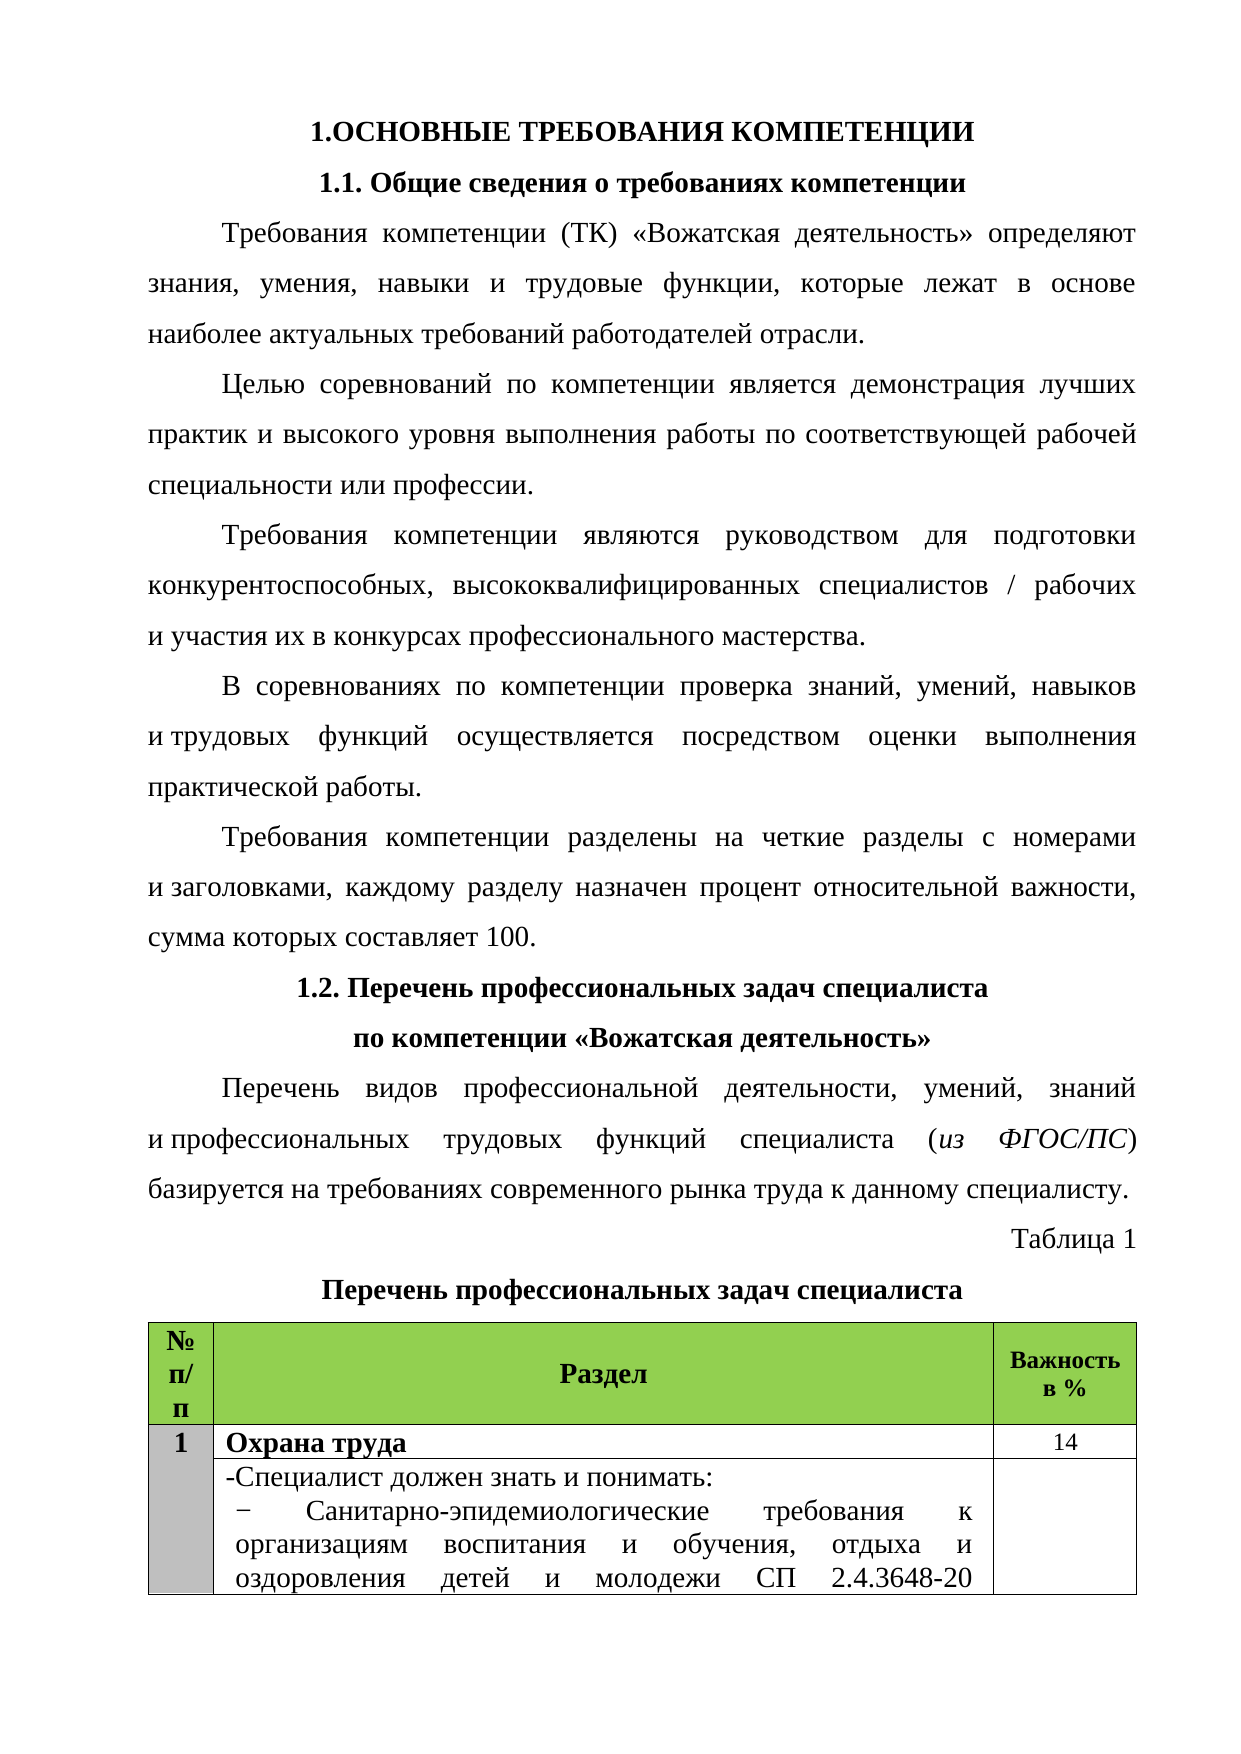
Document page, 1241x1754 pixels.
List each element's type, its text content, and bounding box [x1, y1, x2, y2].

table_cell [994, 1459, 1136, 1593]
text Требования компетенции (ТК) «Вожатская деятельность» определяют знания, умения, навыки и трудовые функции, которые лежат в основе наиболее актуальных требований работодателей отрасли. [148, 215, 1137, 349]
text 1.ОСНОВНЫЕ ТРЕБОВАНИЯ КОМПЕТЕНЦИИ [148, 114, 1137, 148]
text 1.2. Перечень профессиональных задач специалиста [148, 970, 1137, 1003]
text Требования компетенции являются руководством для подготовки конкурентоспособных, высококвалифицированных специалистов / рабочих и участия их в конкурсах профессионального мастерства. [148, 517, 1137, 651]
table_cell Охрана труда [214, 1425, 993, 1458]
table_cell 1 [149, 1425, 213, 1593]
text 1.1. Общие сведения о требованиях компетенции [148, 165, 1137, 198]
text Целью соревнований по компетенции является демонстрация лучших практик и высокого уровня выполнения работы по соответствующей рабочей специальности или профессии. [148, 366, 1137, 500]
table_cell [214, 1459, 993, 1593]
text Требования компетенции разделены на четкие разделы с номерами и заголовками, каждому разделу назначен процент относительной важности, сумма которых составляет 100. [148, 819, 1137, 953]
text Перечень видов профессиональной деятельности, умений, знаний и профессиональных трудовых функций специалиста (из ФГОС/ПС) базируется на требованиях современного рынка труда к данному специалисту. [148, 1071, 1137, 1205]
table_cell 14 [994, 1425, 1136, 1458]
text Таблица 1 [148, 1221, 1137, 1255]
table_header № п/п [149, 1323, 213, 1424]
table_header Важность в % [994, 1323, 1136, 1424]
table_header Раздел [214, 1323, 993, 1424]
text Перечень профессиональных задач специалиста [148, 1272, 1137, 1305]
text В соревнованиях по компетенции проверка знаний, умений, навыков и трудовых функций осуществляется посредством оценки выполнения практической работы. [148, 668, 1137, 802]
text по компетенции «Вожатская деятельность» [148, 1020, 1137, 1054]
